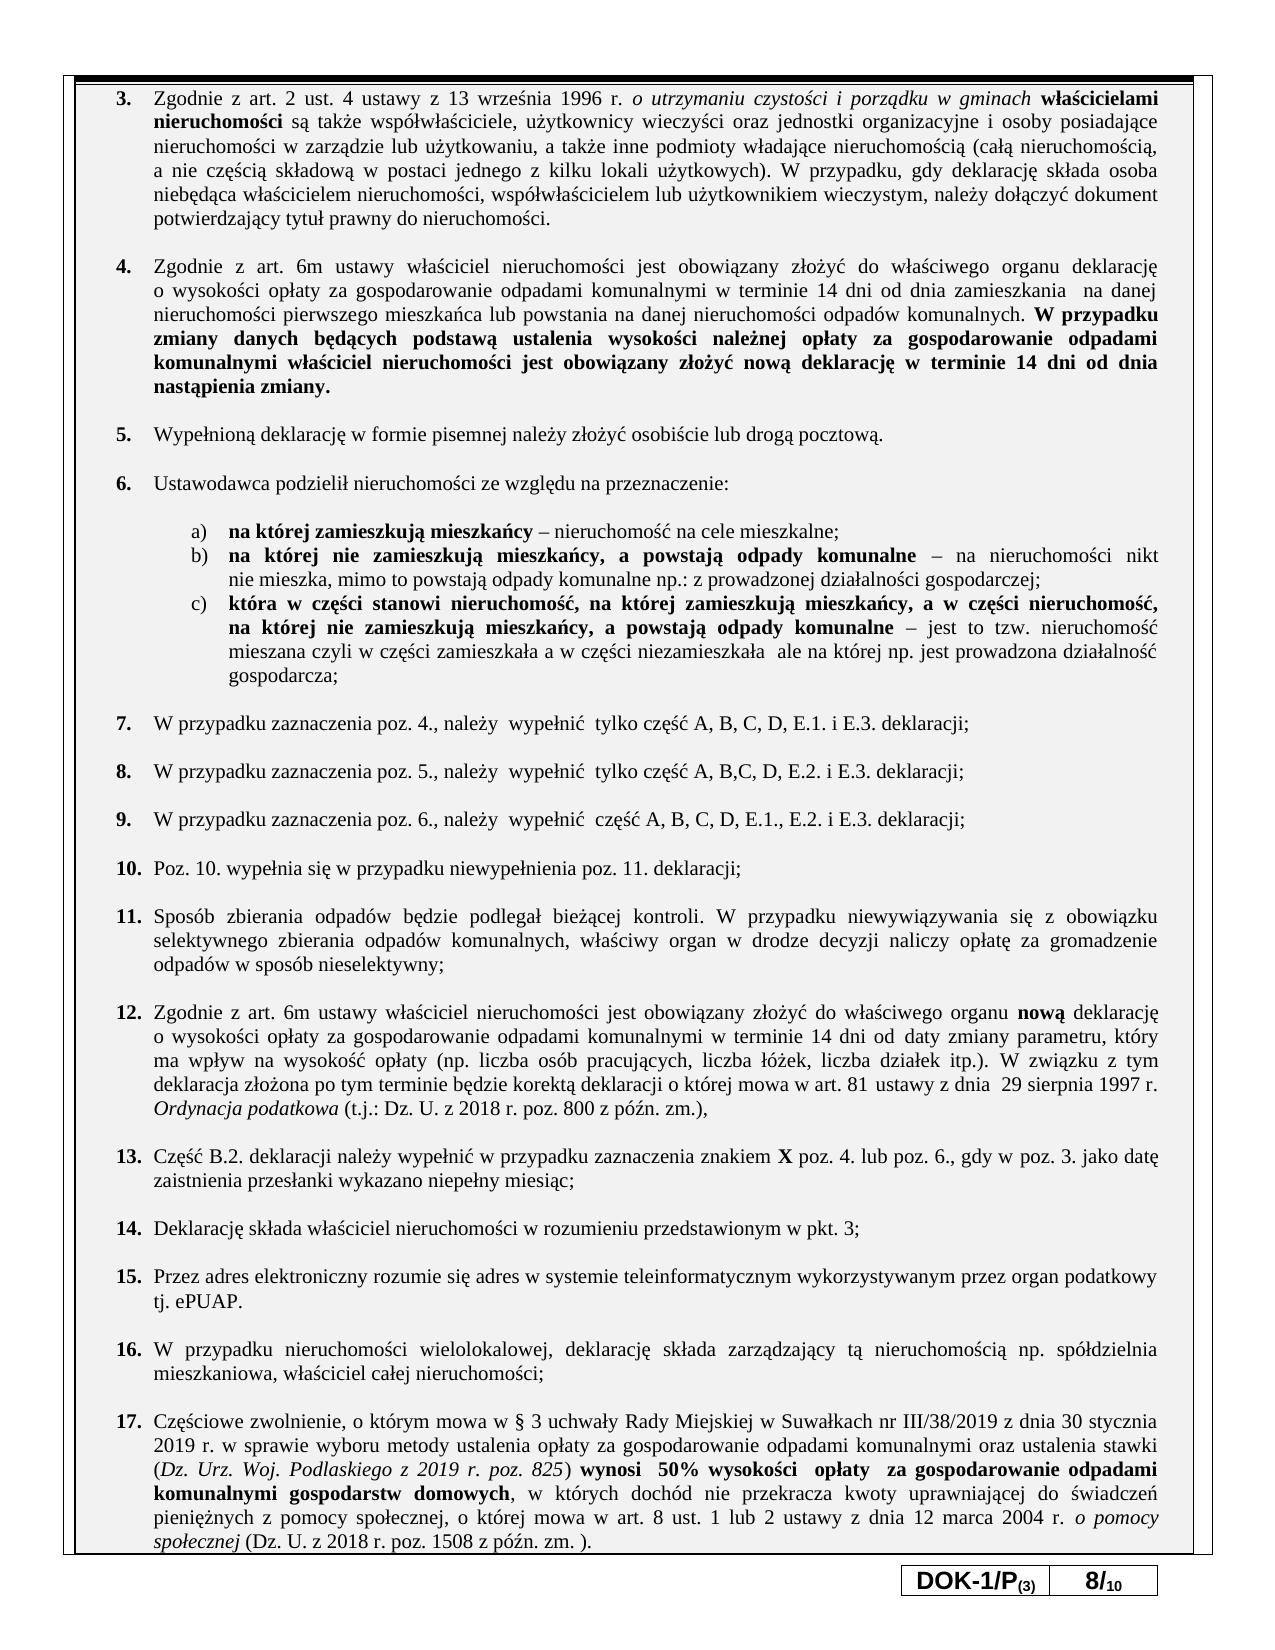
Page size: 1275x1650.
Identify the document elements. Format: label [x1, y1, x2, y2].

table_cell [1194, 76, 1212, 1554]
table_cell [64, 76, 74, 1554]
